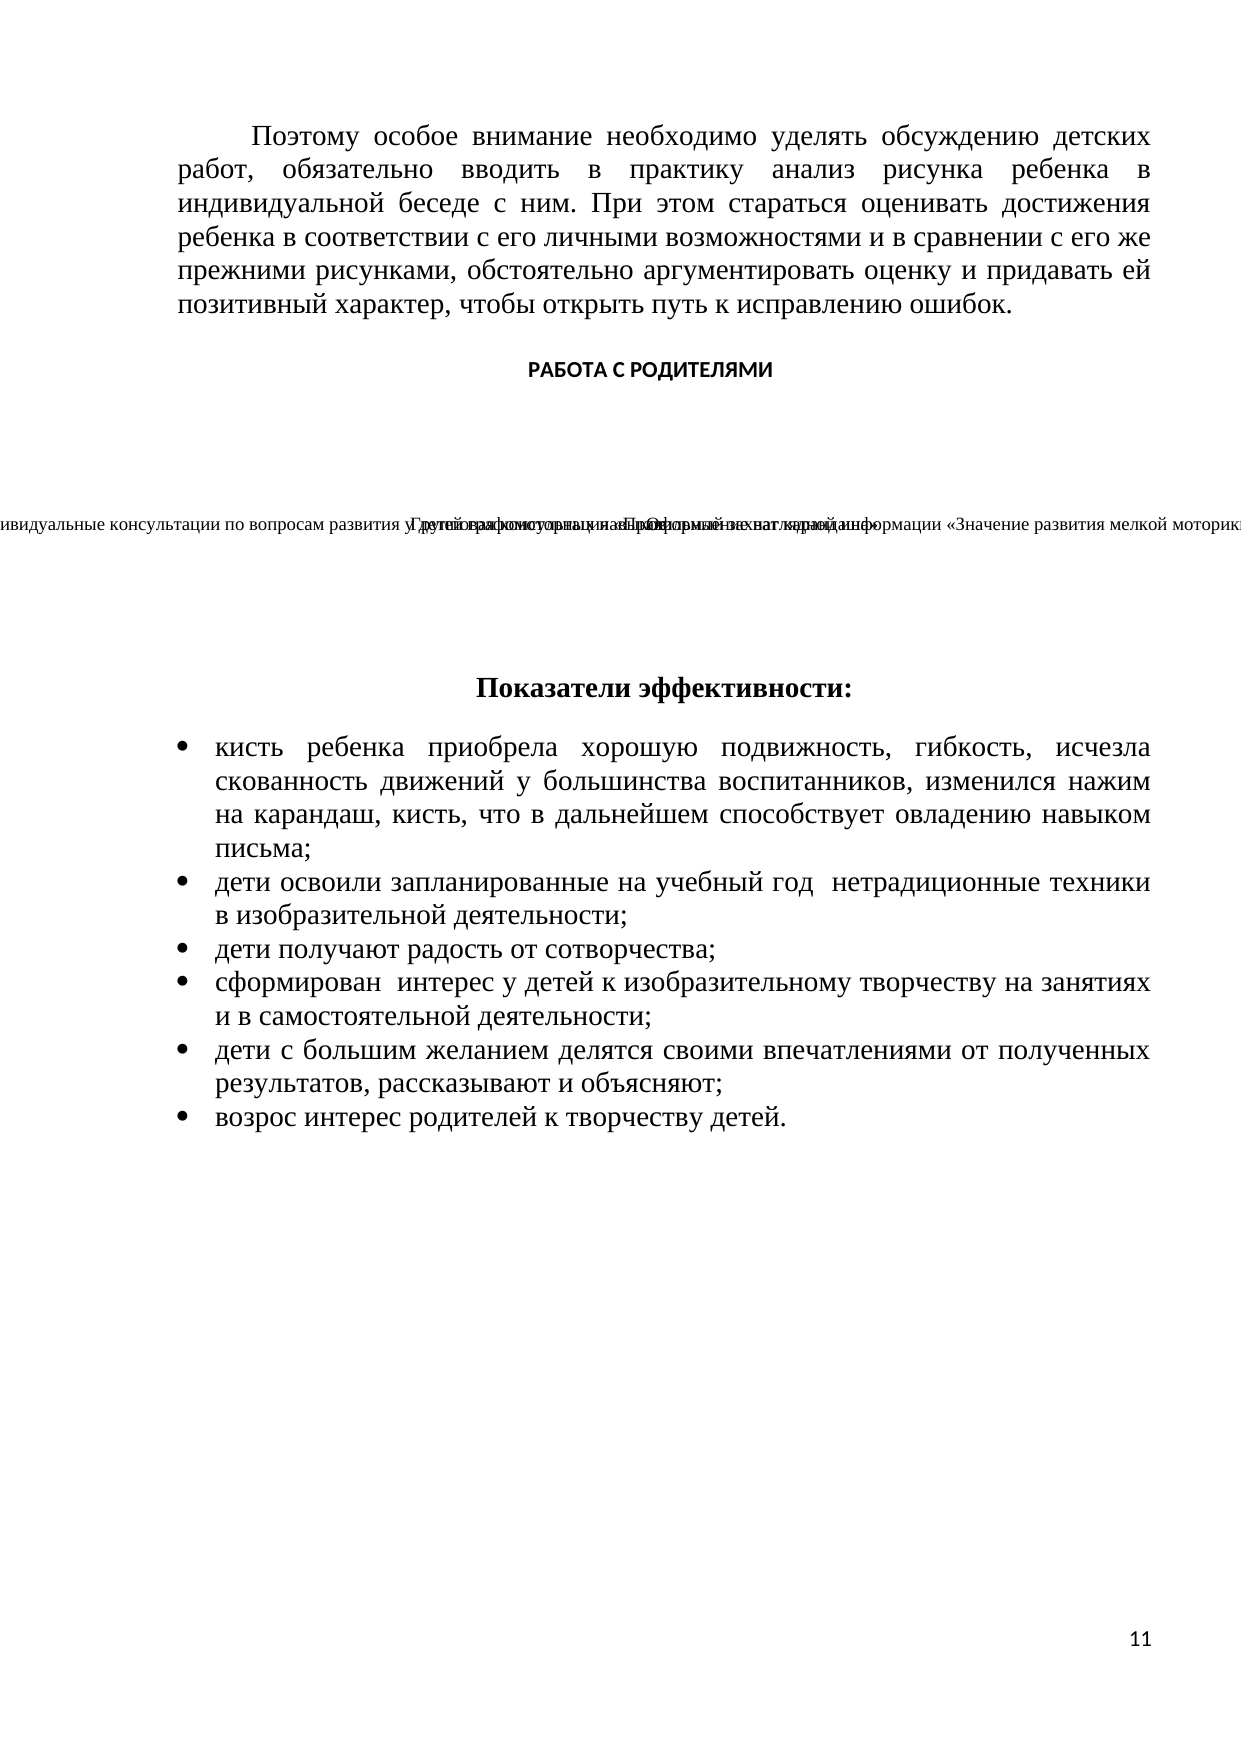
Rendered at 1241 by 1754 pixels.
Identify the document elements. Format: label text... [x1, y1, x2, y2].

list кисть ребенка приобрела хорошую подвижность, гибкость, исчезла скованность движений у большинства воспитанников, изменился нажим на карандаш, кисть, что в дальнейшем способствует овладению навыком письма; [177, 729, 1152, 864]
list сформирован интерес у детей к изобразительному творчеству на занятиях и в самостоятельной деятельности; [177, 964, 1152, 1032]
list дети освоили запланированные на учебный год нетрадиционные техники в изобразительной деятельности; [177, 864, 1152, 931]
text Показатели эффективности: [177, 670, 1152, 704]
list возрос интерес родителей к творчеству детей. [177, 1099, 1152, 1133]
text Поэтому особое внимание необходимо уделять обсуждению детских работ, обязательно вводить в практику анализ рисунка ребенка в индивидуальной беседе с ним. При этом стараться оценивать достижения ребенка в соответствии с его личными возможностями и в сравнении с его же прежними рисунками, обстоятельно аргументировать оценку и придавать ей позитивный характер, чтобы открыть путь к исправлению ошибок. [177, 118, 1152, 319]
list дети с большим желанием делятся своими впечатлениями от полученных результатов, рассказывают и объясняют; [177, 1032, 1152, 1099]
list дети получают радость от сотворчества; [177, 931, 1152, 964]
